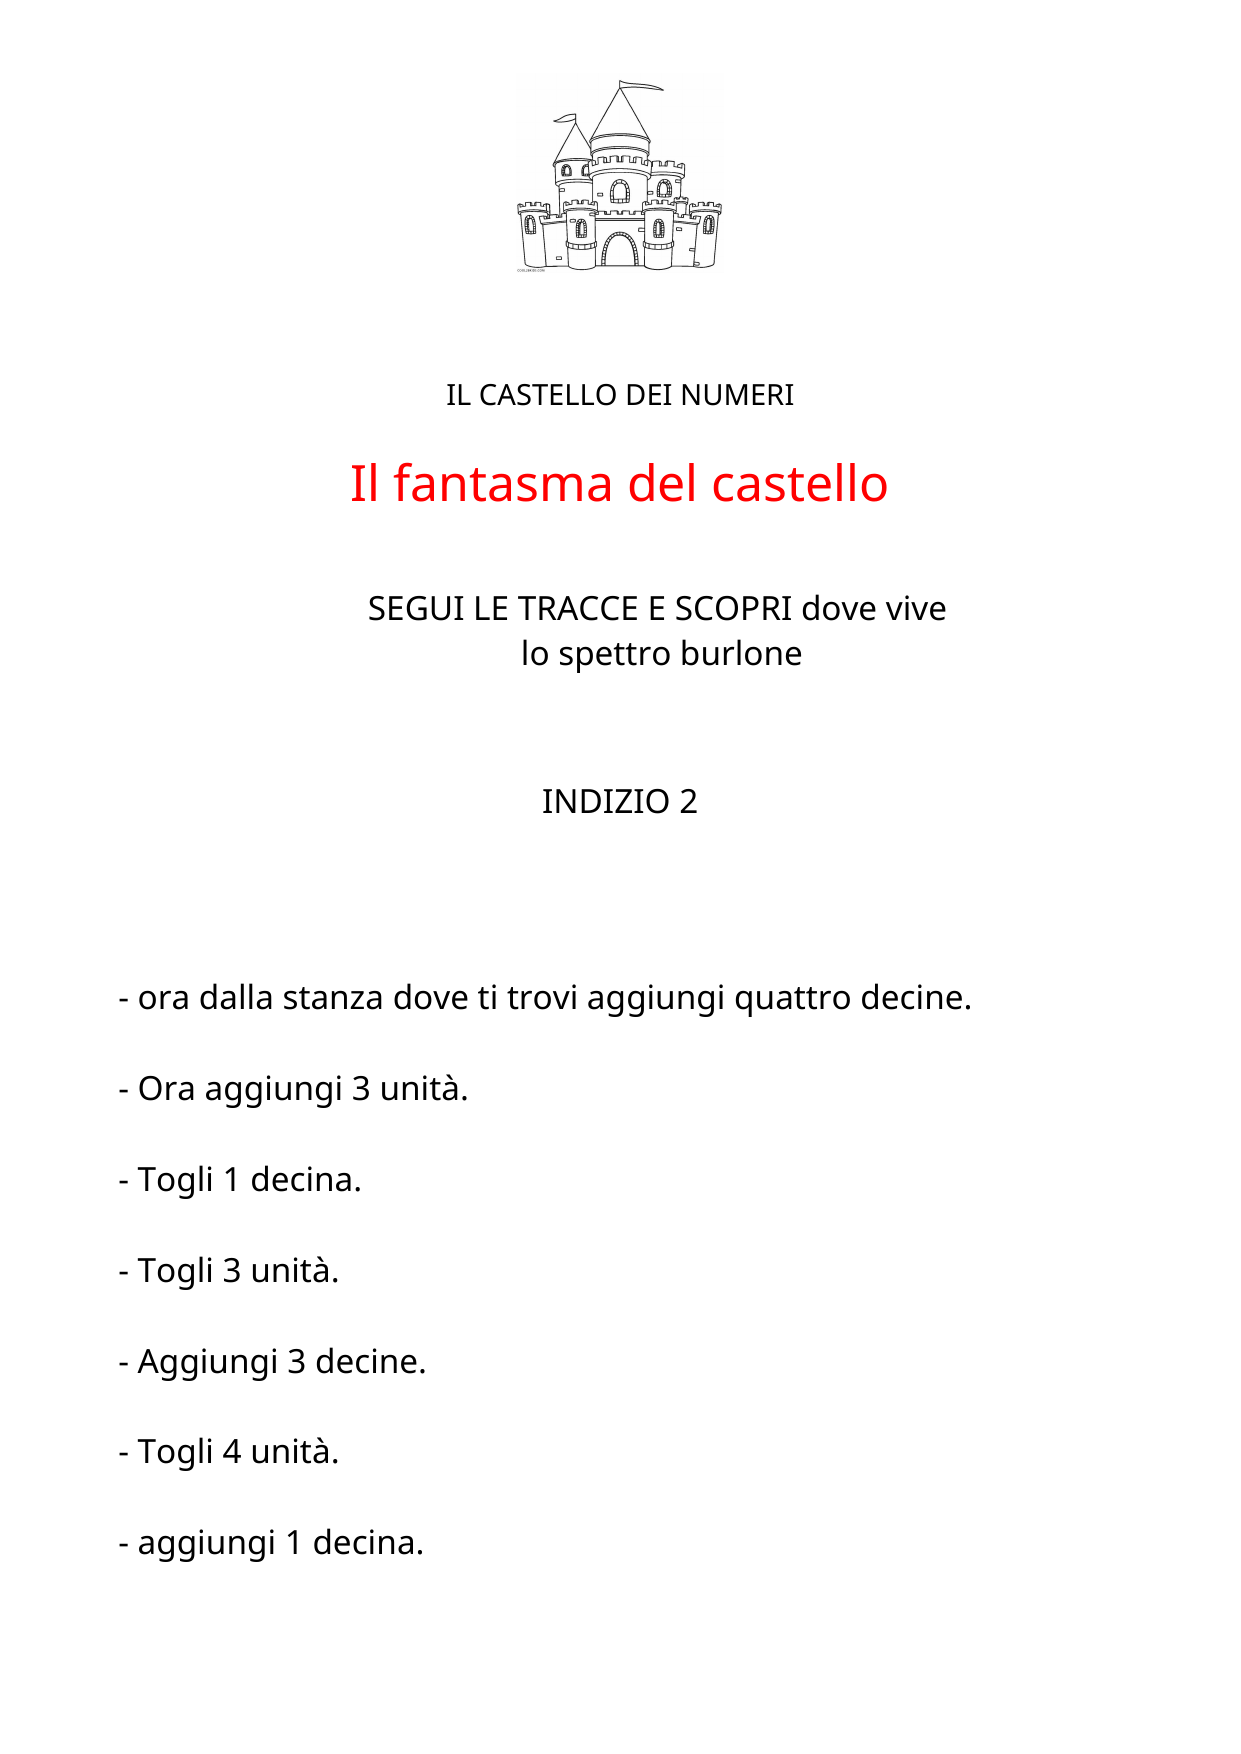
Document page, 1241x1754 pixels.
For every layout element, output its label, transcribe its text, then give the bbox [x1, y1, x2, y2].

text INDIZIO 2 [118, 778, 1122, 823]
text - aggiungi 1 decina. [118, 1519, 1122, 1564]
text - Aggiungi 3 decine. [118, 1337, 1122, 1383]
text Il fantasma del castello [118, 448, 1122, 516]
text - Togli 4 unità. [118, 1428, 1122, 1474]
text - Togli 3 unità. [118, 1247, 1122, 1292]
text - Ora aggiungi 3 unità. [118, 1065, 1122, 1110]
text - ora dalla stanza dove ti trovi aggiungi quattro decine. [118, 974, 1122, 1019]
text IL CASTELLO DEI NUMERI [118, 374, 1122, 414]
picture [516, 73, 725, 273]
text SEGUI LE TRACCE E SCOPRI dove vive lo spettro burlone [193, 584, 1122, 675]
text - Togli 1 decina. [118, 1156, 1122, 1201]
